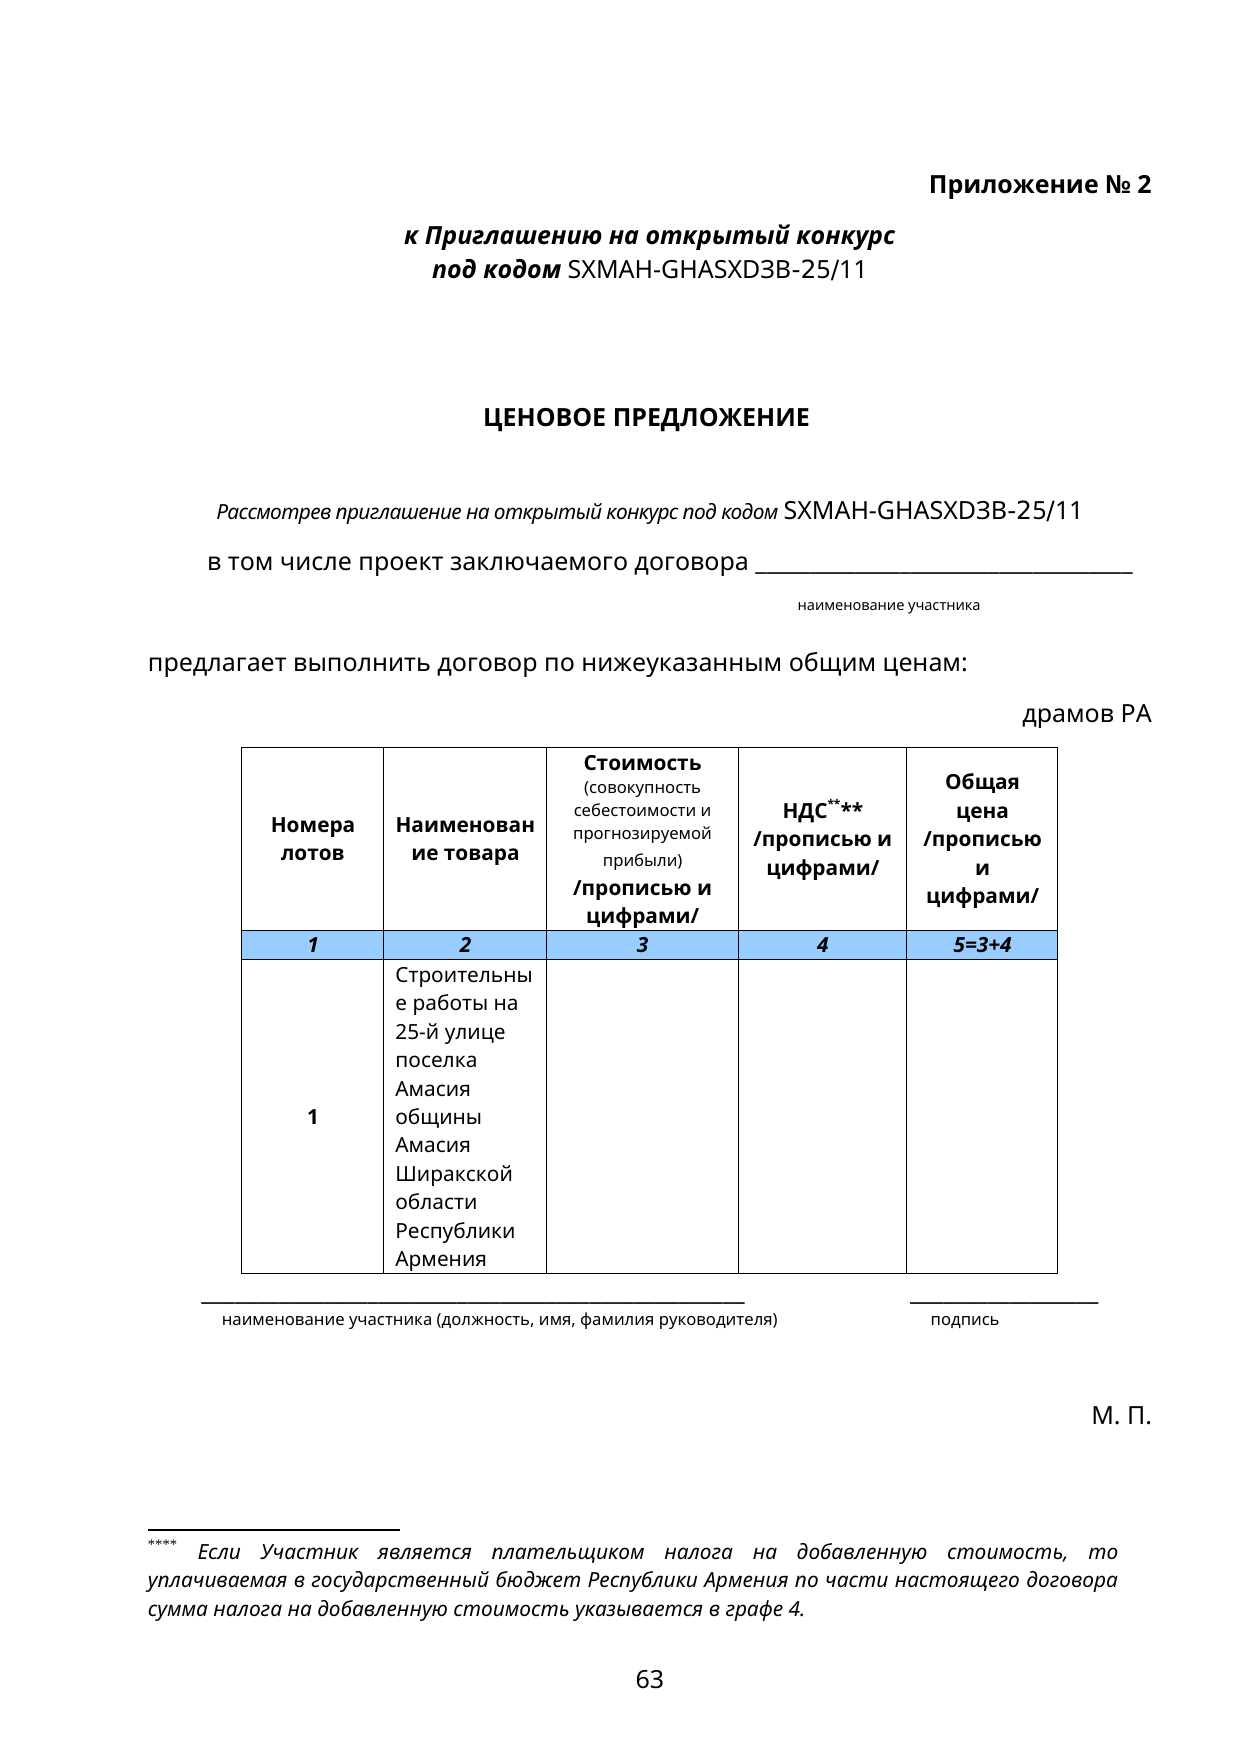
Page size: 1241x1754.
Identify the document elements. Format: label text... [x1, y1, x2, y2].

text Рассмотрев приглашение на открытый конкурс под кодом SХMAH-GHASХDЗB-25/11 [148, 493, 1152, 527]
text в том числе проект заключаемого договора __________________________________ [148, 544, 1152, 578]
table_cell 2 [384, 931, 546, 959]
table_header Наименование товара [384, 748, 546, 929]
text драмов РА [148, 696, 1152, 730]
table_cell 1 [242, 931, 383, 959]
text наименование участника [797, 594, 1152, 628]
table_cell 3 [547, 931, 738, 959]
text к Приглашению на открытый конкурс под кодом SХMAH-GHASХDЗB-25/11 [148, 218, 1152, 286]
text наименование участника (должность, имя, фамилия руководителя) подпись [222, 1308, 1152, 1331]
text предлагает выполнить договор по нижеуказанным общим ценам: [148, 645, 1152, 679]
table_header Номера лотов [242, 748, 383, 929]
table_cell [907, 960, 1057, 1273]
table_cell [739, 960, 906, 1273]
table_cell 5=3+4 [907, 931, 1057, 959]
table_cell 4 [739, 931, 906, 959]
text _________________________________________________ _________________ [148, 1274, 1152, 1308]
table_header Общая цена /прописью и цифрами/ [907, 748, 1057, 929]
text ЦЕНОВОЕ ПРЕДЛОЖЕНИЕ [141, 400, 1152, 434]
table_cell Строительные работы на 25-й улице поселка Амасия общины Амасия Ширакской области Республики Армения [384, 960, 546, 1273]
table_cell [547, 960, 738, 1273]
text М. П. [148, 1398, 1152, 1432]
table_header НДС** /прописью и цифрами/ [739, 748, 906, 929]
text Приложение № 2 [148, 167, 1152, 201]
table_cell 1 [242, 960, 383, 1273]
table_header Стоимость (совокупность себестоимости и прогнозируемой прибыли) /прописью и цифрами/ [547, 748, 738, 929]
